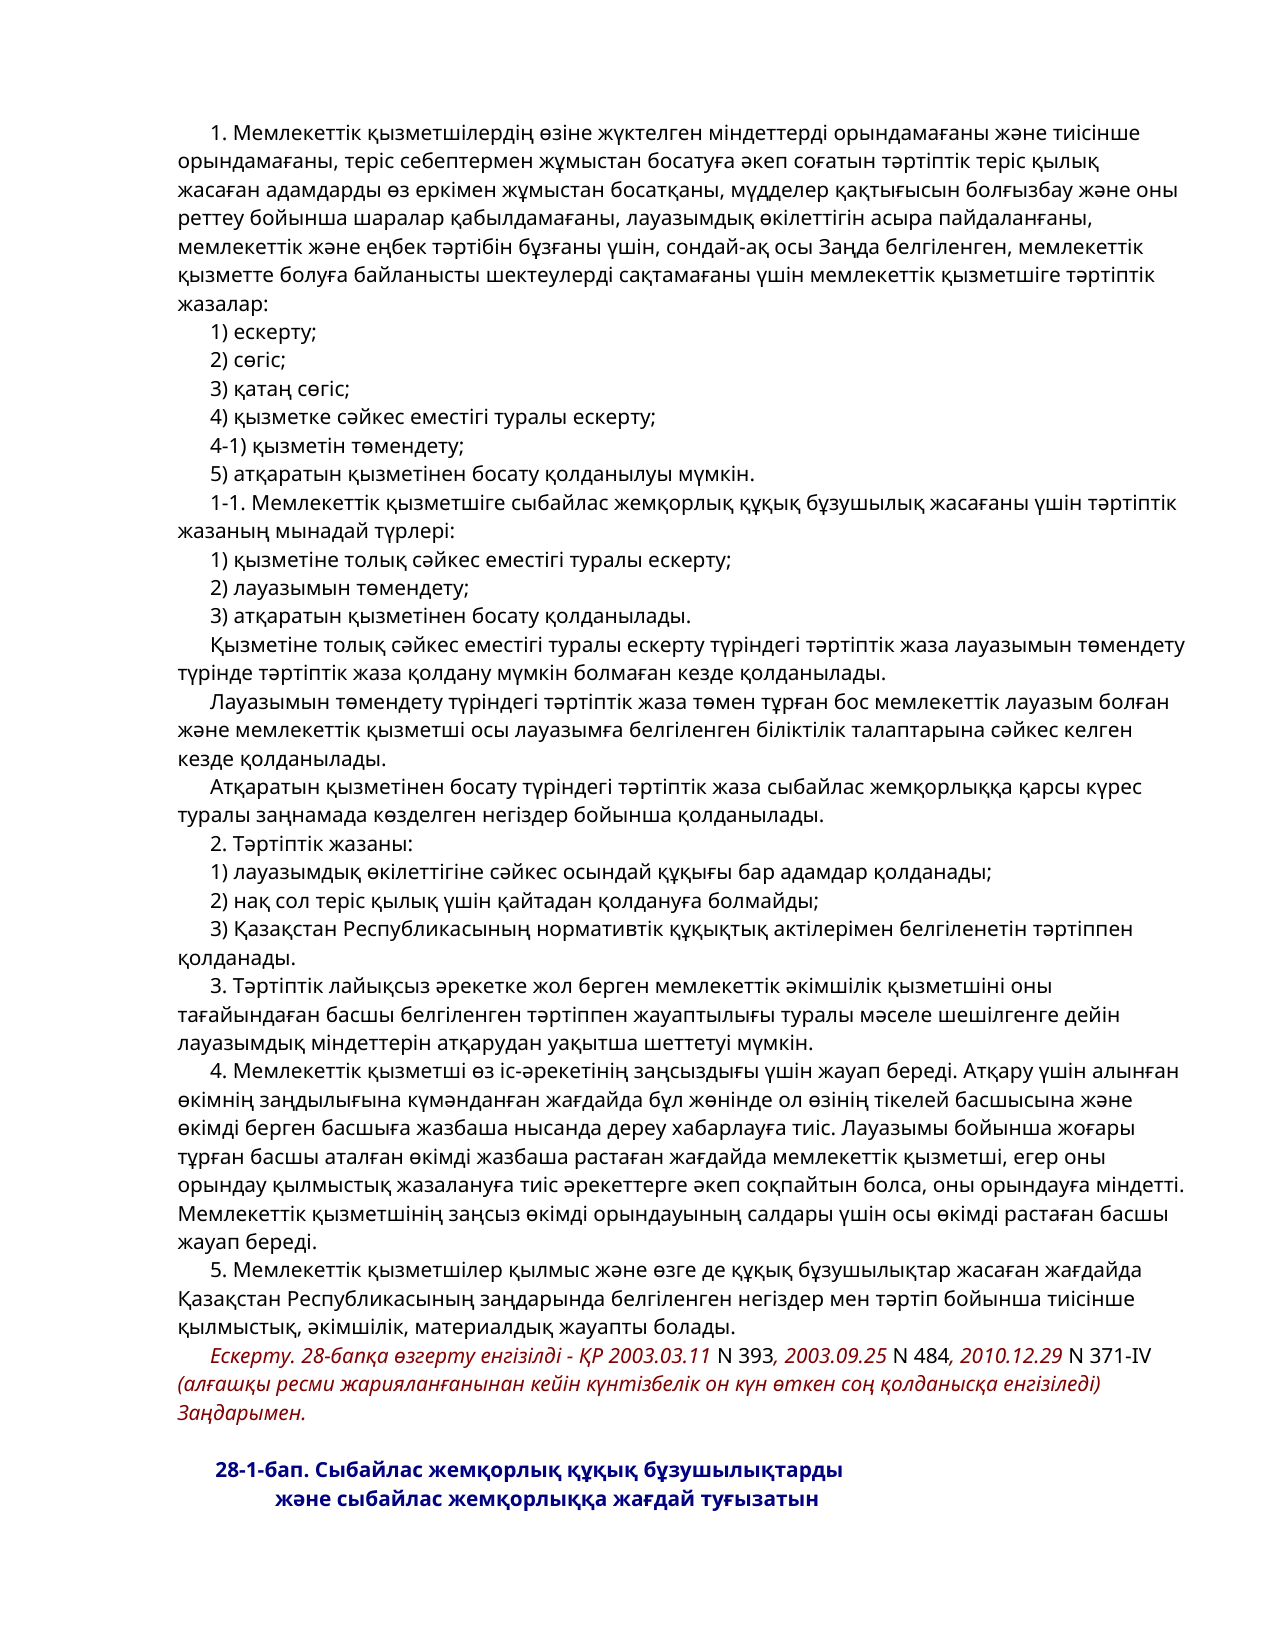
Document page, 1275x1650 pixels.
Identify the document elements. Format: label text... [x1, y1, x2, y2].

text 1. Мемлекеттiк қызметшiлердiң өзiне жүктелген мiндеттердi орындамағаны және тиiсiнше орындамағаны, терiс себептермен жұмыстан босатуға әкеп соғатын тәртiптiк терiс қылық жасаған адамдарды өз еркiмен жұмыстан босатқаны, мүдделер қақтығысын болғызбау және оны реттеу бойынша шаралар қабылдамағаны, лауазымдық өкiлеттiгiн асыра пайдаланғаны, мемлекеттiк және еңбек тәртiбiн бұзғаны үшiн, сондай-ақ осы Заңда белгiленген, мемлекеттiк қызметте болуға байланысты шектеулердi сақтамағаны үшiн мемлекеттiк қызметшiге тәртiптiк жазалар: 1) ескерту; 2) сөгiс; 3) қатаң сөгiс; 4) қызметке сәйкес еместiгi туралы ескерту; 4-1) қызметiн төмендету; 5) атқаратын қызметiнен босату қолданылуы мүмкiн. 1-1. Мемлекеттiк қызметшiге сыбайлас жемқорлық құқық бұзушылық жасағаны үшiн тәртiптiк жазаның мынадай түрлерi: 1) қызметiне толық сәйкес еместiгi туралы ескерту; 2) лауазымын төмендету; 3) атқаратын қызметiнен босату қолданылады. Қызметiне толық сәйкес еместiгi туралы ескерту түрiндегi тәртiптiк жаза лауазымын төмендету түрiнде тәртiптiк жаза қолдану мүмкiн болмаған кезде қолданылады. Лауазымын төмендету түрiндегi тәртiптiк жаза төмен тұрған бос мемлекеттiк лауазым болған және мемлекеттiк қызметшi осы лауазымға белгiленген бiлiктiлiк талаптарына сәйкес келген кезде қолданылады. Атқаратын қызметiнен босату түрiндегi тәртiптiк жаза сыбайлас жемқорлыққа қарсы күрес туралы заңнамада көзделген негiздер бойынша қолданылады. 2. Тәртiптiк жазаны: 1) лауазымдық өкiлеттiгiне сәйкес осындай құқығы бар адамдар қолданады; 2) нақ сол терiс қылық үшiн қайтадан қолдануға болмайды; 3) Қазақстан Республикасының нормативтiк құқықтық актiлерiмен белгiленетiн тәртiппен қолданады. 3. Тәртiптiк лайықсыз әрекетке жол берген мемлекеттiк әкiмшiлiк қызметшiнi оны тағайындаған басшы белгiленген тәртiппен жауаптылығы туралы мәселе шешiлгенге дейiн лауазымдық мiндеттерiн атқарудан уақытша шеттетуi мүмкiн. 4. Мемлекеттiк қызметшi өз iс-әрекетiнiң заңсыздығы үшiн жауап бередi. Атқару үшiн алынған өкiмнiң заңдылығына күмәнданған жағдайда бұл жөнiнде ол өзiнiң тiкелей басшысына және өкiмдi берген басшыға жазбаша нысанда дереу хабарлауға тиiс. Лауазымы бойынша жоғары тұрған басшы аталған өкiмдi жазбаша растаған жағдайда мемлекеттiк қызметшi, егер оны орындау қылмыстық жазалануға тиiс әрекеттерге әкеп соқпайтын болса, оны орындауға мiндеттi. Мемлекеттiк қызметшiнiң заңсыз өкiмдi орындауының салдары үшiн осы өкiмдi растаған басшы жауап бередi. 5. Мемлекеттiк қызметшiлер қылмыс және өзге де құқық бұзушылықтар жасаған жағдайда Қазақстан Республикасының заңдарында белгiленген негiздер мен тәртiп бойынша тиiсiнше қылмыстық, әкiмшiлiк, материалдық жауапты болады. Ескерту. 28-бапқа өзгерту енгiзiлдi - ҚР 2003.03.11 N 393, 2003.09.25 N 484, 2010.12.29 N 371-IV (алғашқы ресми жарияланғанынан кейiн күнтiзбелiк он күн өткен соң қолданысқа енгiзiледi) Заңдарымен. [177, 118, 1186, 1426]
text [177, 1455, 1186, 1512]
